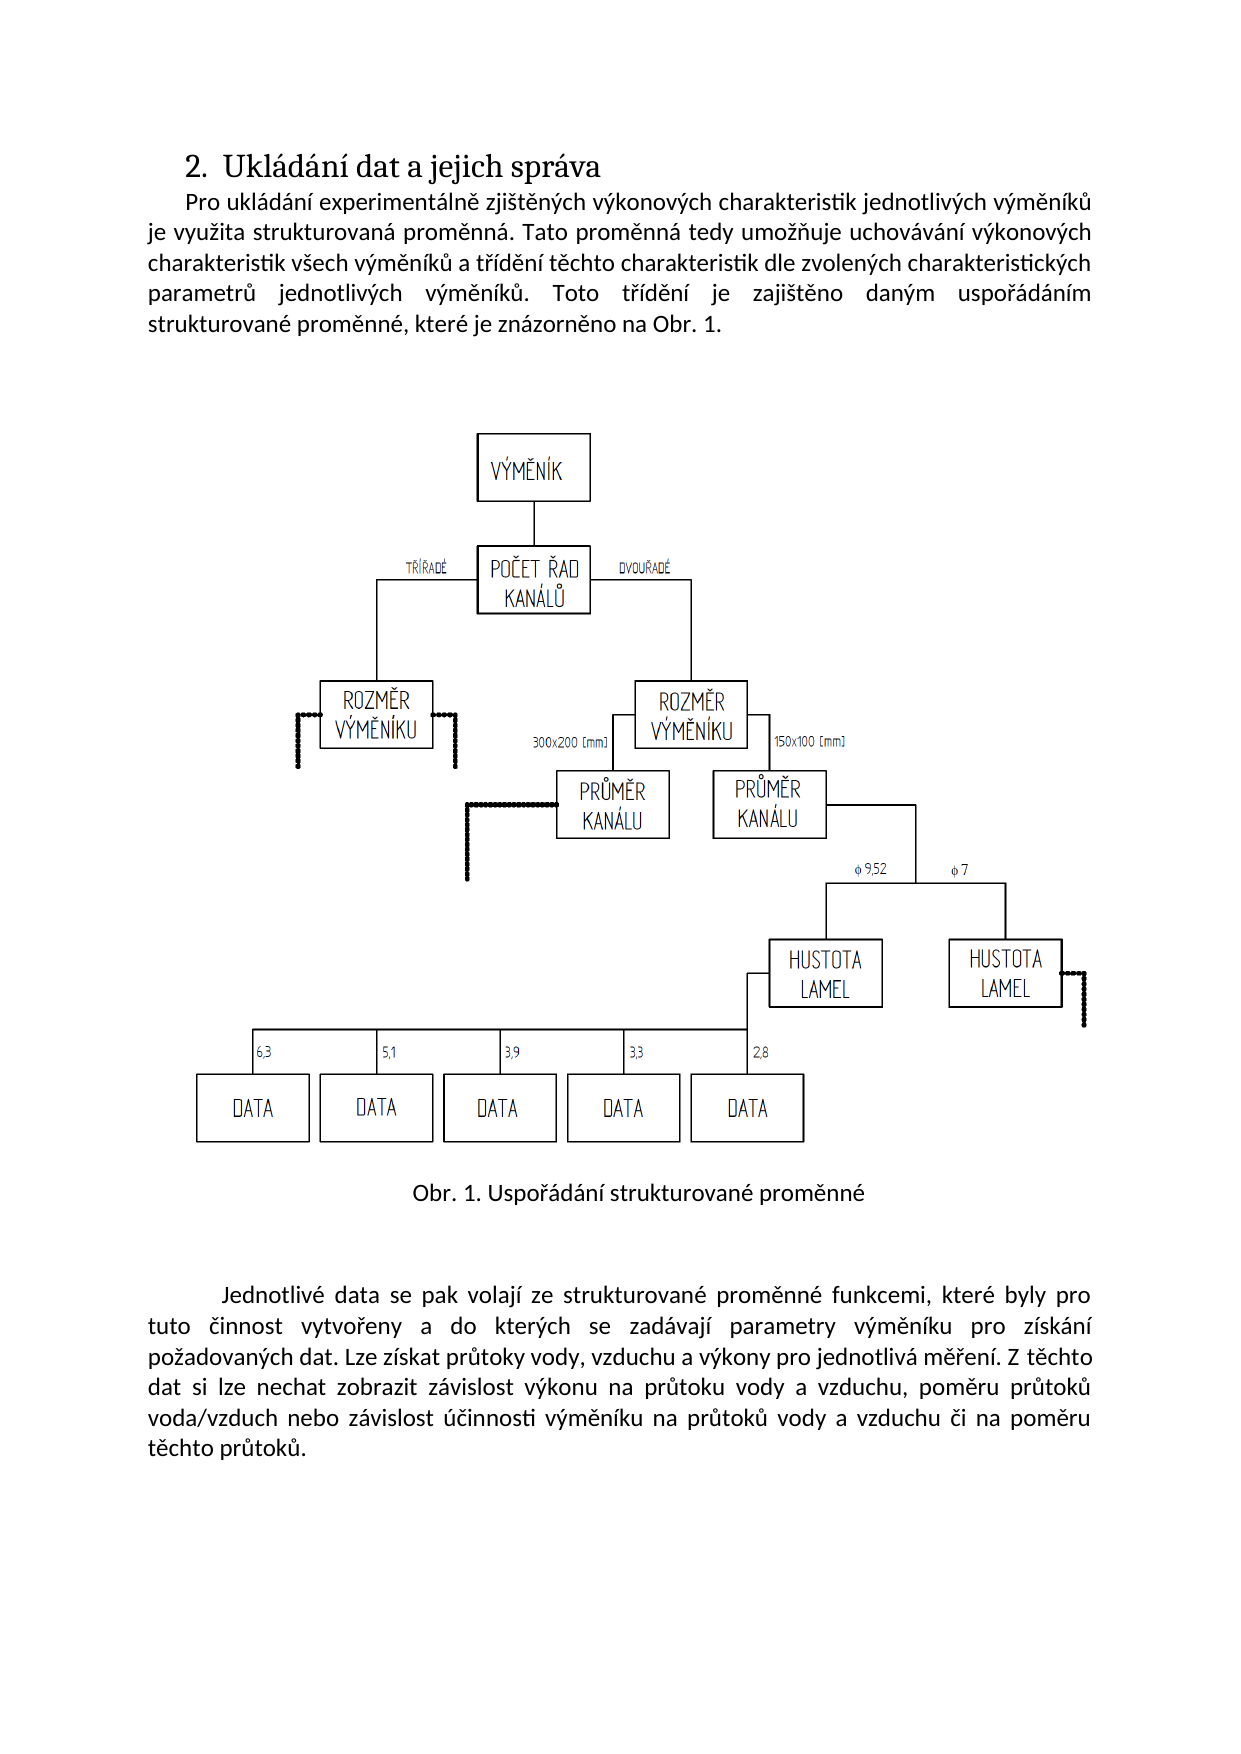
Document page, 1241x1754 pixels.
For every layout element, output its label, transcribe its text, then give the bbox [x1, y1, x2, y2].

text Jednotlivé data se pak volají ze strukturované proměnné funkcemi, které byly pro tuto činnost vytvořeny a do kterých se zadávají parametry výměníku pro získání požadovaných dat. Lze získat průtoky vody, vzduchu a výkony pro jednotlivá měření. Z těchto dat si lze nechat zobrazit závislost výkonu na průtoku vody a vzduchu, poměru průtoků voda/vzduch nebo závislost účinnosti výměníku na průtoků vody a vzduchu či na poměru těchto průtoků. [148, 1280, 1093, 1463]
subtitle Ukládání dat a jejich správa [185, 148, 1093, 186]
text Pro ukládání experimentálně zjištěných výkonových charakteristik jednotlivých výměníků je využita strukturovaná proměnná. Tato proměnná tedy umožňuje uchovávání výkonových charakteristik všech výměníků a třídění těchto charakteristik dle zvolených charakteristických parametrů jednotlivých výměníků. Toto třídění je zajištěno daným uspořádáním strukturované proměnné, které je znázorněno na Obr. 1. [148, 186, 1093, 338]
text Obr. 1. Uspořádání strukturované proměnné [148, 1177, 1093, 1207]
